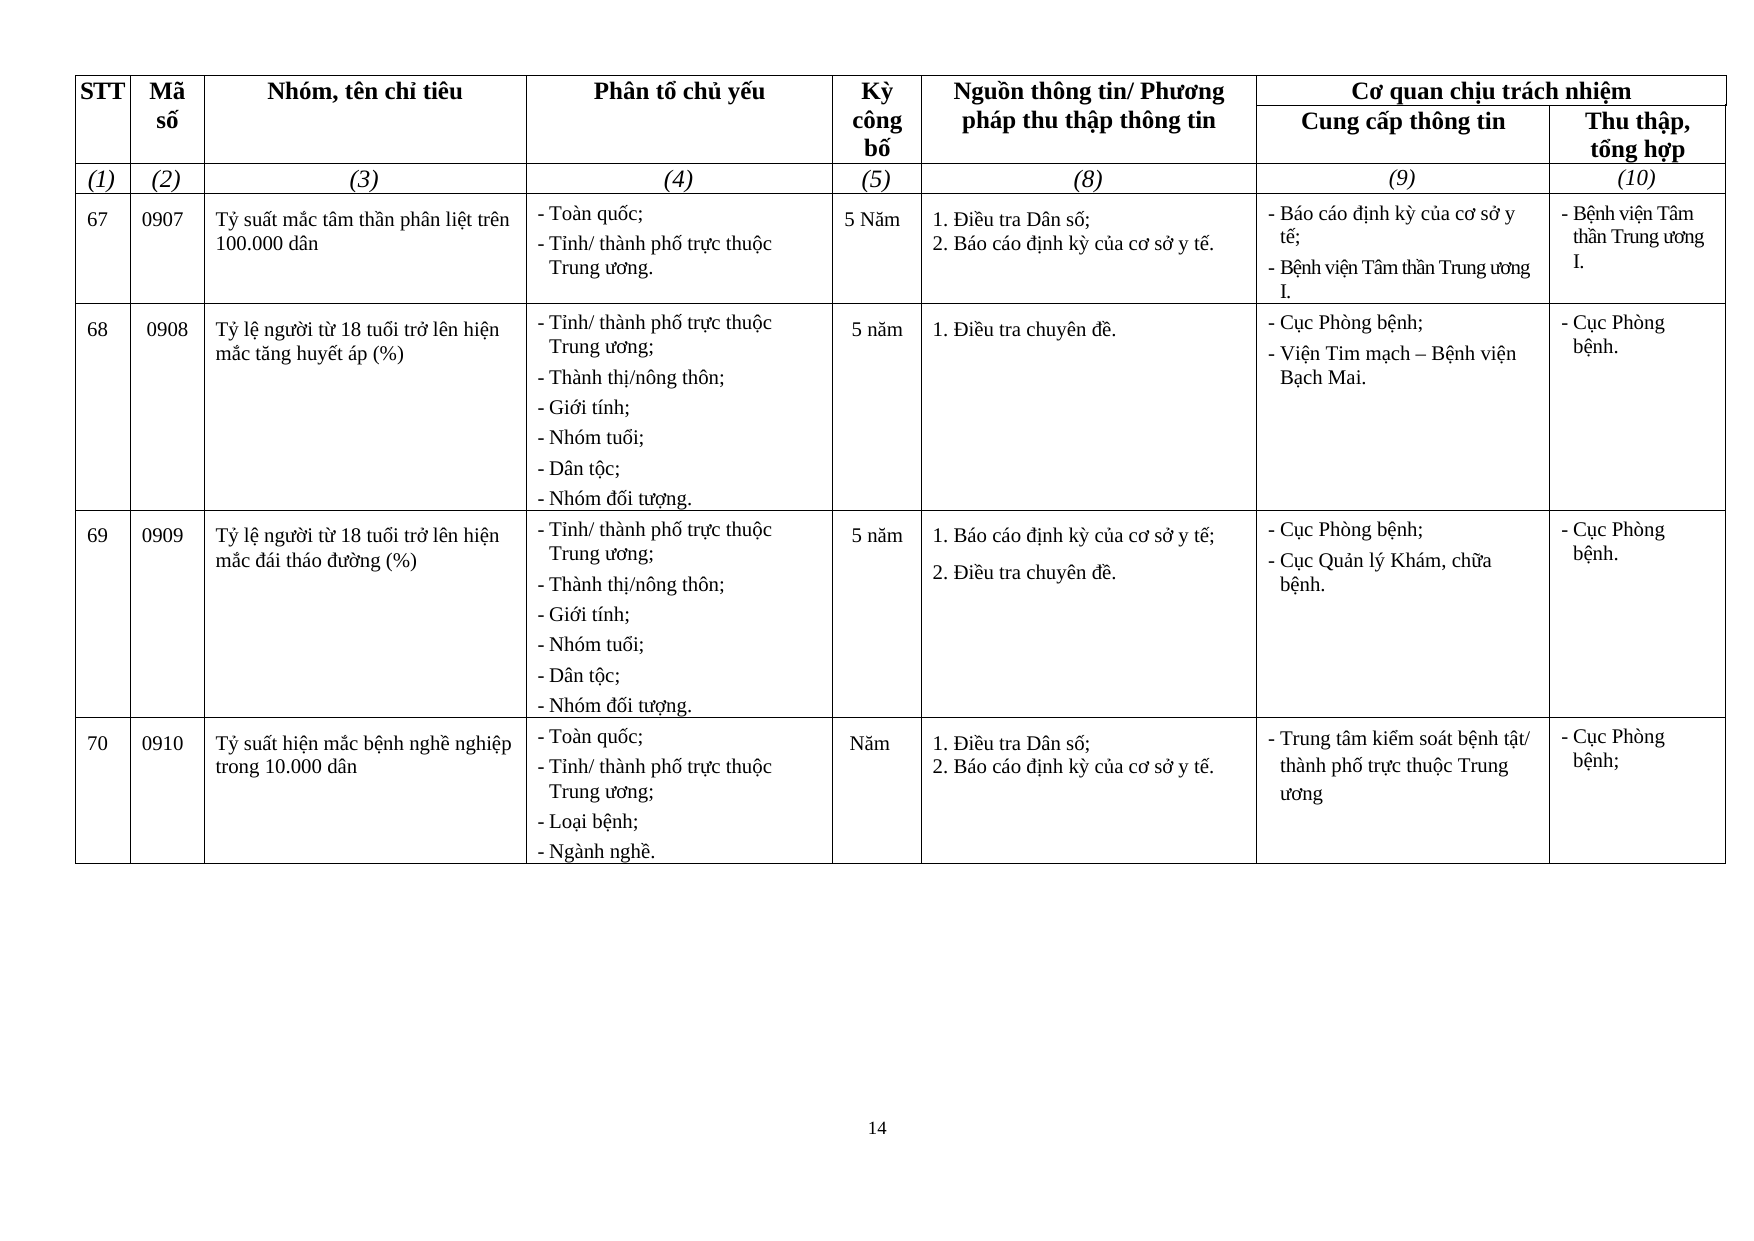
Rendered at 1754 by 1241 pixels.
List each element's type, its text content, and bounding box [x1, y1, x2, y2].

table_cell Tỷ suất hiện mắc bệnh nghề nghiệp trong 10.000 dân [205, 718, 526, 863]
table_cell Tỉnh/ thành phố trực thuộc Trung ương; Thành thị/nông thôn; Giới tính; Nhóm tuổi; Dân tộc; Nhóm đối tượng. [527, 511, 832, 717]
table_cell 1. Báo cáo định kỳ của cơ sở y tế; 2. Điều tra chuyên đề. [922, 511, 1256, 717]
table_cell 0907 [131, 194, 204, 303]
table_cell 69 [76, 511, 130, 717]
table_cell 5 năm [833, 304, 921, 510]
table_cell (8) [922, 164, 1256, 193]
table_header STT [76, 76, 130, 163]
table_cell (1) [76, 164, 130, 193]
table_cell (3) [205, 164, 526, 193]
table_cell Năm [833, 718, 921, 863]
table_cell (10) [1550, 164, 1725, 193]
table_cell Thu thập, tổng hợp [1550, 106, 1725, 163]
table_cell 67 [76, 194, 130, 303]
table_cell (2) [131, 164, 204, 193]
table_cell Toàn quốc; Tỉnh/ thành phố trực thuộc Trung ương; Loại bệnh; Ngành nghề. [527, 718, 832, 863]
table_cell Tỷ lệ người từ 18 tuổi trở lên hiện mắc đái tháo đường (%) [205, 511, 526, 717]
table_cell 70 [76, 718, 130, 863]
table_cell 1. Điều tra Dân số; 2. Báo cáo định kỳ của cơ sở y tế. [922, 718, 1256, 863]
table_cell Cục Phòng bệnh. [1550, 304, 1725, 510]
table_cell Cung cấp thông tin [1257, 106, 1549, 163]
table_cell Báo cáo định kỳ của cơ sở y tế; Bệnh viện Tâm thần Trung ương I. [1257, 194, 1549, 303]
table_cell (9) [1257, 164, 1549, 193]
table_cell Cục Phòng bệnh; Viện Tim mạch – Bệnh viện Bạch Mai. [1257, 304, 1549, 510]
table_header Kỳ công bố [833, 76, 921, 163]
table_header Nguồn thông tin/ Phương pháp thu thập thông tin [922, 76, 1256, 163]
table_cell Tỉnh/ thành phố trực thuộc Trung ương; Thành thị/nông thôn; Giới tính; Nhóm tuổi; Dân tộc; Nhóm đối tượng. [527, 304, 832, 510]
table_cell 1. Điều tra chuyên đề. [922, 304, 1256, 510]
table_header Cơ quan chịu trách nhiệm [1257, 76, 1726, 105]
table_cell Trung tâm kiểm soát bệnh tật/ thành phố trực thuộc Trung ương [1257, 718, 1549, 863]
table_cell 0910 [131, 718, 204, 863]
table_cell Cục Phòng bệnh. [1550, 511, 1725, 717]
table_cell Cục Phòng bệnh; Cục Quản lý Khám, chữa bệnh. [1257, 511, 1549, 717]
table_header Nhóm, tên chỉ tiêu [205, 76, 526, 163]
table_cell 5 Năm [833, 194, 921, 303]
table_cell 5 năm [833, 511, 921, 717]
table_cell 0908 [131, 304, 204, 510]
table_cell 68 [76, 304, 130, 510]
table_header Mã số [131, 76, 204, 163]
table_cell Tỷ suất mắc tâm thần phân liệt trên 100.000 dân [205, 194, 526, 303]
table_cell Bệnh viện Tâm thần Trung ương I. [1550, 194, 1725, 303]
table_cell Toàn quốc; Tỉnh/ thành phố trực thuộc Trung ương. [527, 194, 832, 303]
table_cell (4) [527, 164, 832, 193]
table_cell 0909 [131, 511, 204, 717]
table_cell Tỷ lệ người từ 18 tuổi trở lên hiện mắc tăng huyết áp (%) [205, 304, 526, 510]
table_cell 1. Điều tra Dân số; 2. Báo cáo định kỳ của cơ sở y tế. [922, 194, 1256, 303]
table_header Phân tổ chủ yếu [527, 76, 832, 163]
table_cell Cục Phòng bệnh; [1550, 718, 1725, 863]
table_cell (5) [833, 164, 921, 193]
